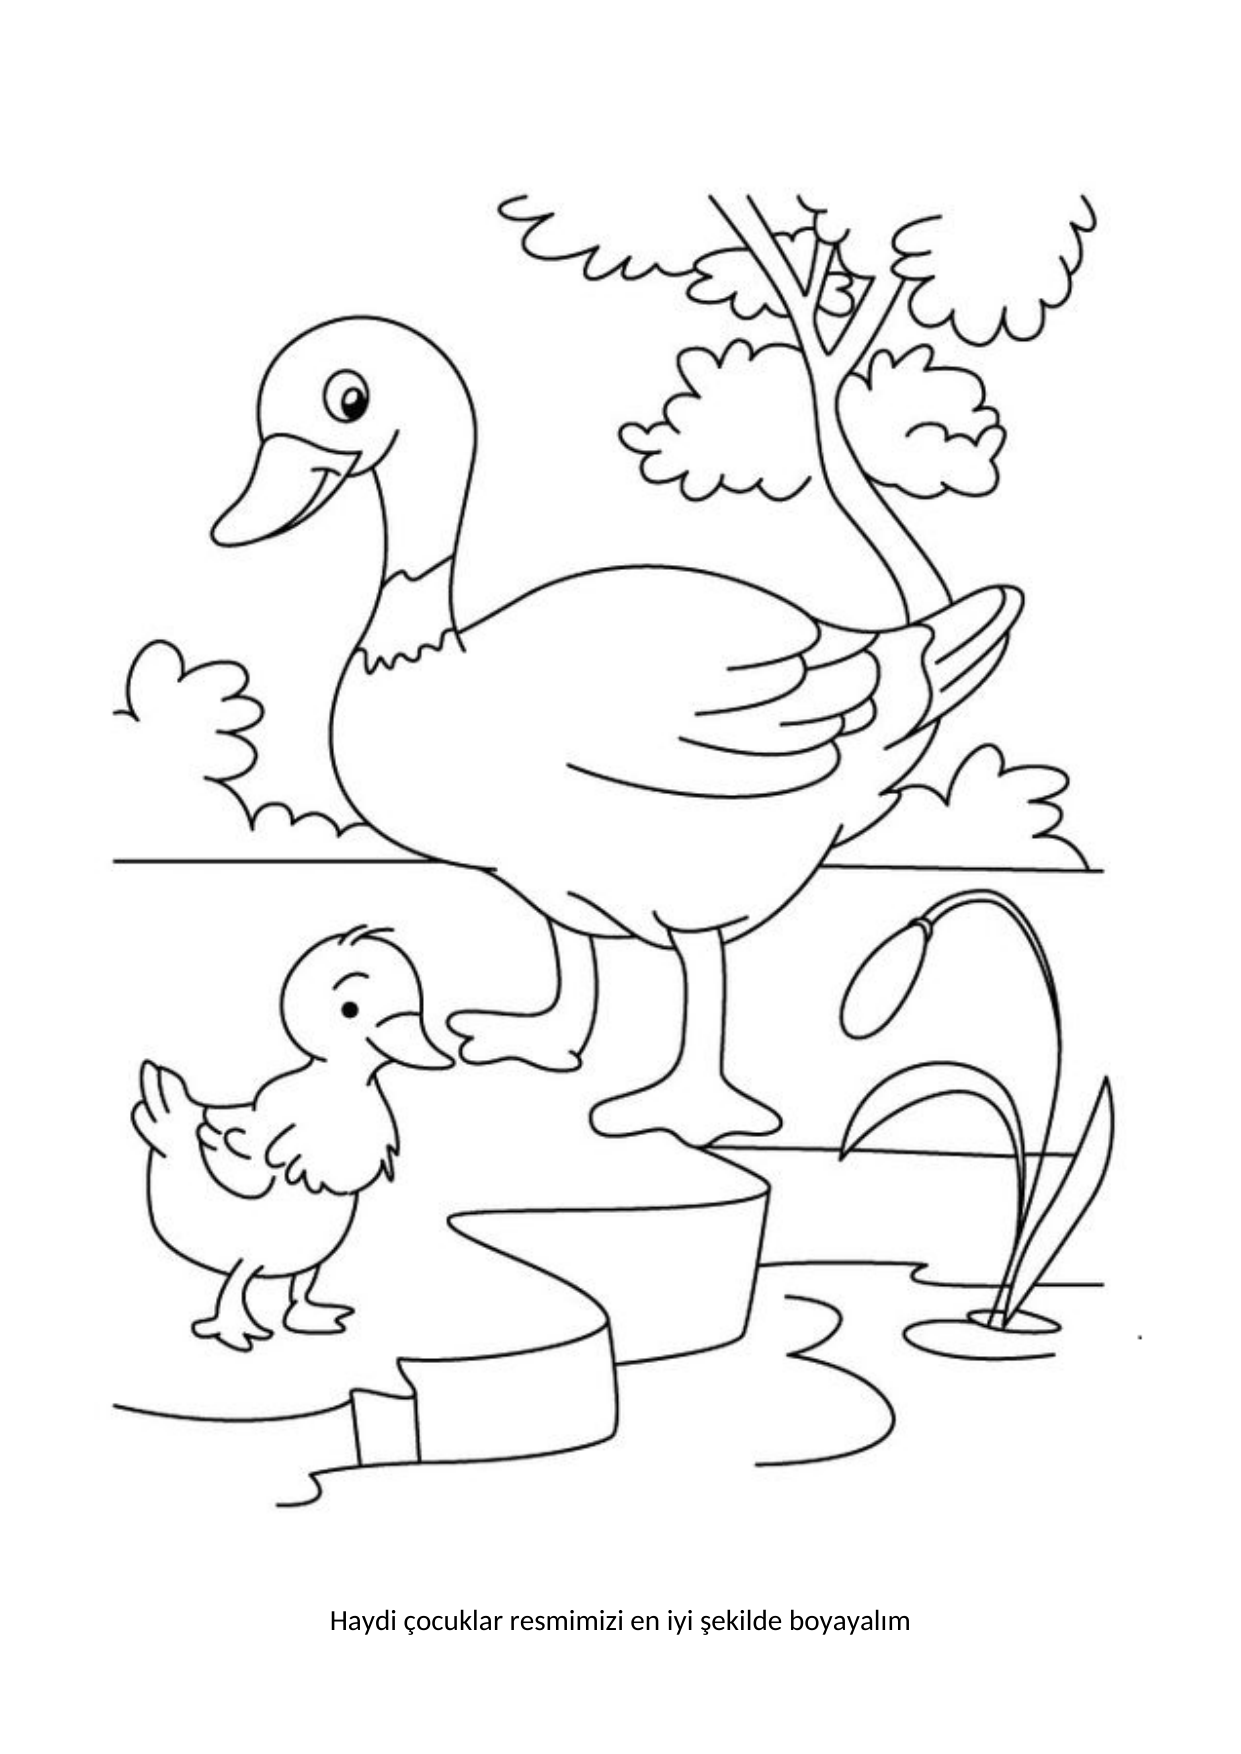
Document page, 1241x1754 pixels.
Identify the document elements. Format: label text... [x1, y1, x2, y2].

text Haydi çocuklar resmimizi en iyi şekilde boyayalım [44, 1602, 1196, 1638]
picture [92, 147, 1148, 1515]
